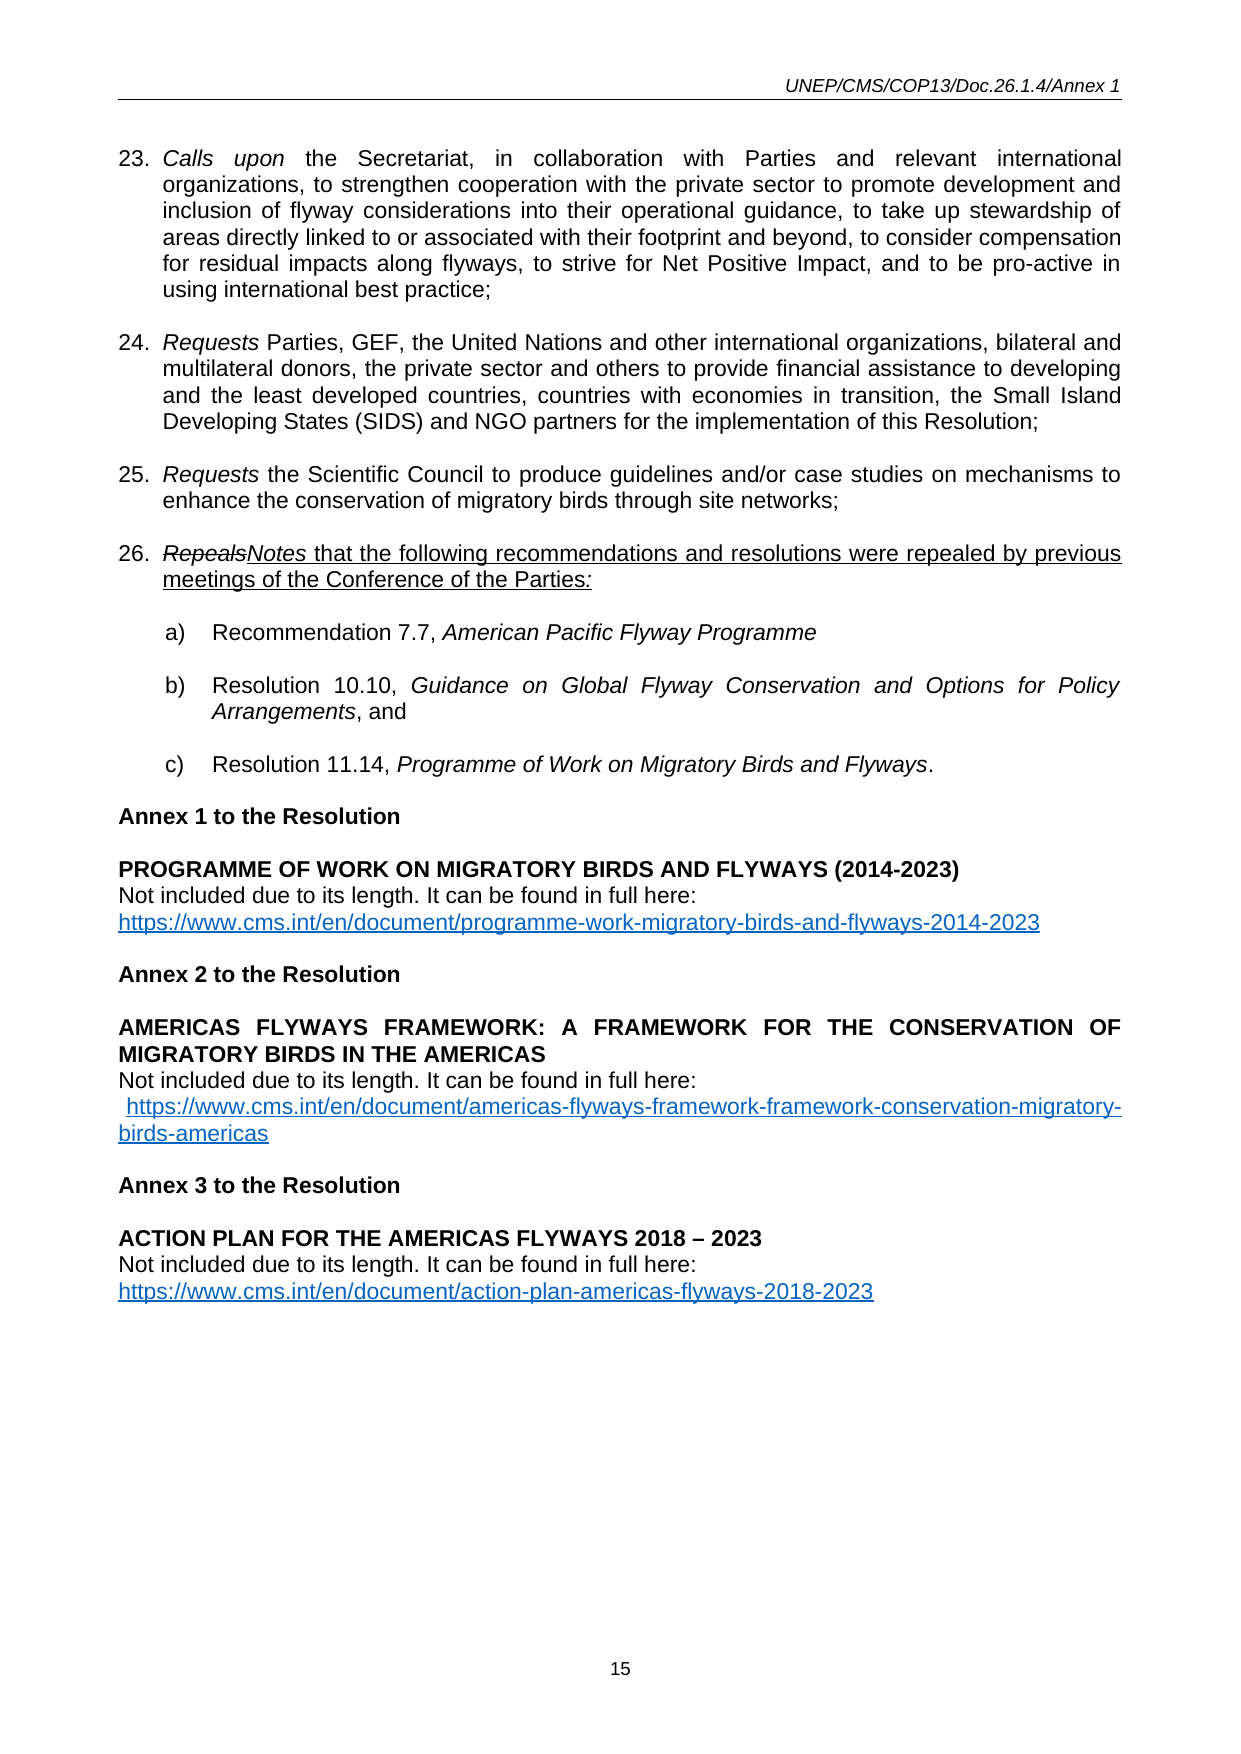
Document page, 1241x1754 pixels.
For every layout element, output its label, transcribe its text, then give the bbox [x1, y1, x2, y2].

text https://www.cms.int/en/document/action-plan-americas-flyways-2018-2023 [118, 1278, 1122, 1304]
text Not included due to its length. It can be found in full here: [118, 1067, 1122, 1093]
list Requests the Scientific Council to produce guidelines and/or case studies on mechanisms to enhance the conservation of migratory birds through site networks; [118, 461, 1122, 513]
text https://www.cms.int/en/document/programme-work-migratory-birds-and-flyways-2014-2023 [118, 909, 1122, 935]
text ACTION PLAN FOR THE AMERICAS FLYWAYS 2018 – 2023 [118, 1225, 1122, 1251]
text AMERICAS FLYWAYS FRAMEWORK: A FRAMEWORK FOR THE CONSERVATION OF MIGRATORY BIRDS IN THE AMERICAS [118, 1014, 1122, 1067]
text PROGRAMME OF WORK ON MIGRATORY BIRDS AND FLYWAYS (2014-2023) [118, 856, 1122, 882]
list Resolution 11.14, Programme of Work on Migratory Birds and Flyways. [165, 751, 1122, 777]
text https://www.cms.int/en/document/americas-flyways-framework-framework-conservation-migratory-birds-americas [118, 1093, 1122, 1146]
list Recommendation 7.7, American Pacific Flyway Programme [165, 619, 1122, 645]
list Resolution 10.10, Guidance on Global Flyway Conservation and Options for Policy Arrangements, and [165, 672, 1122, 724]
text Not included due to its length. It can be found in full here: [118, 882, 1122, 909]
text Annex 3 to the Resolution [118, 1172, 1122, 1199]
list Requests Parties, GEF, the United Nations and other international organizations, bilateral and multilateral donors, the private sector and others to provide financial assistance to developing and the least developed countries, countries with economies in transition, the Small Island Developing States (SIDS) and NGO partners for the implementation of this Resolution; [118, 329, 1122, 434]
text Annex 2 to the Resolution [118, 961, 1122, 988]
text Not included due to its length. It can be found in full here: [118, 1251, 1122, 1278]
text Annex 1 to the Resolution [118, 803, 1122, 830]
list RepealsNotes that the following recommendations and resolutions were repealed by previous meetings of the Conference of the Parties: [118, 540, 1122, 592]
list Calls upon the Secretariat, in collaboration with Parties and relevant international organizations, to strengthen cooperation with the private sector to promote development and inclusion of flyway considerations into their operational guidance, to take up stewardship of areas directly linked to or associated with their footprint and beyond, to consider compensation for residual impacts along flyways, to strive for Net Positive Impact, and to be pro-active in using international best practice; [118, 144, 1122, 303]
